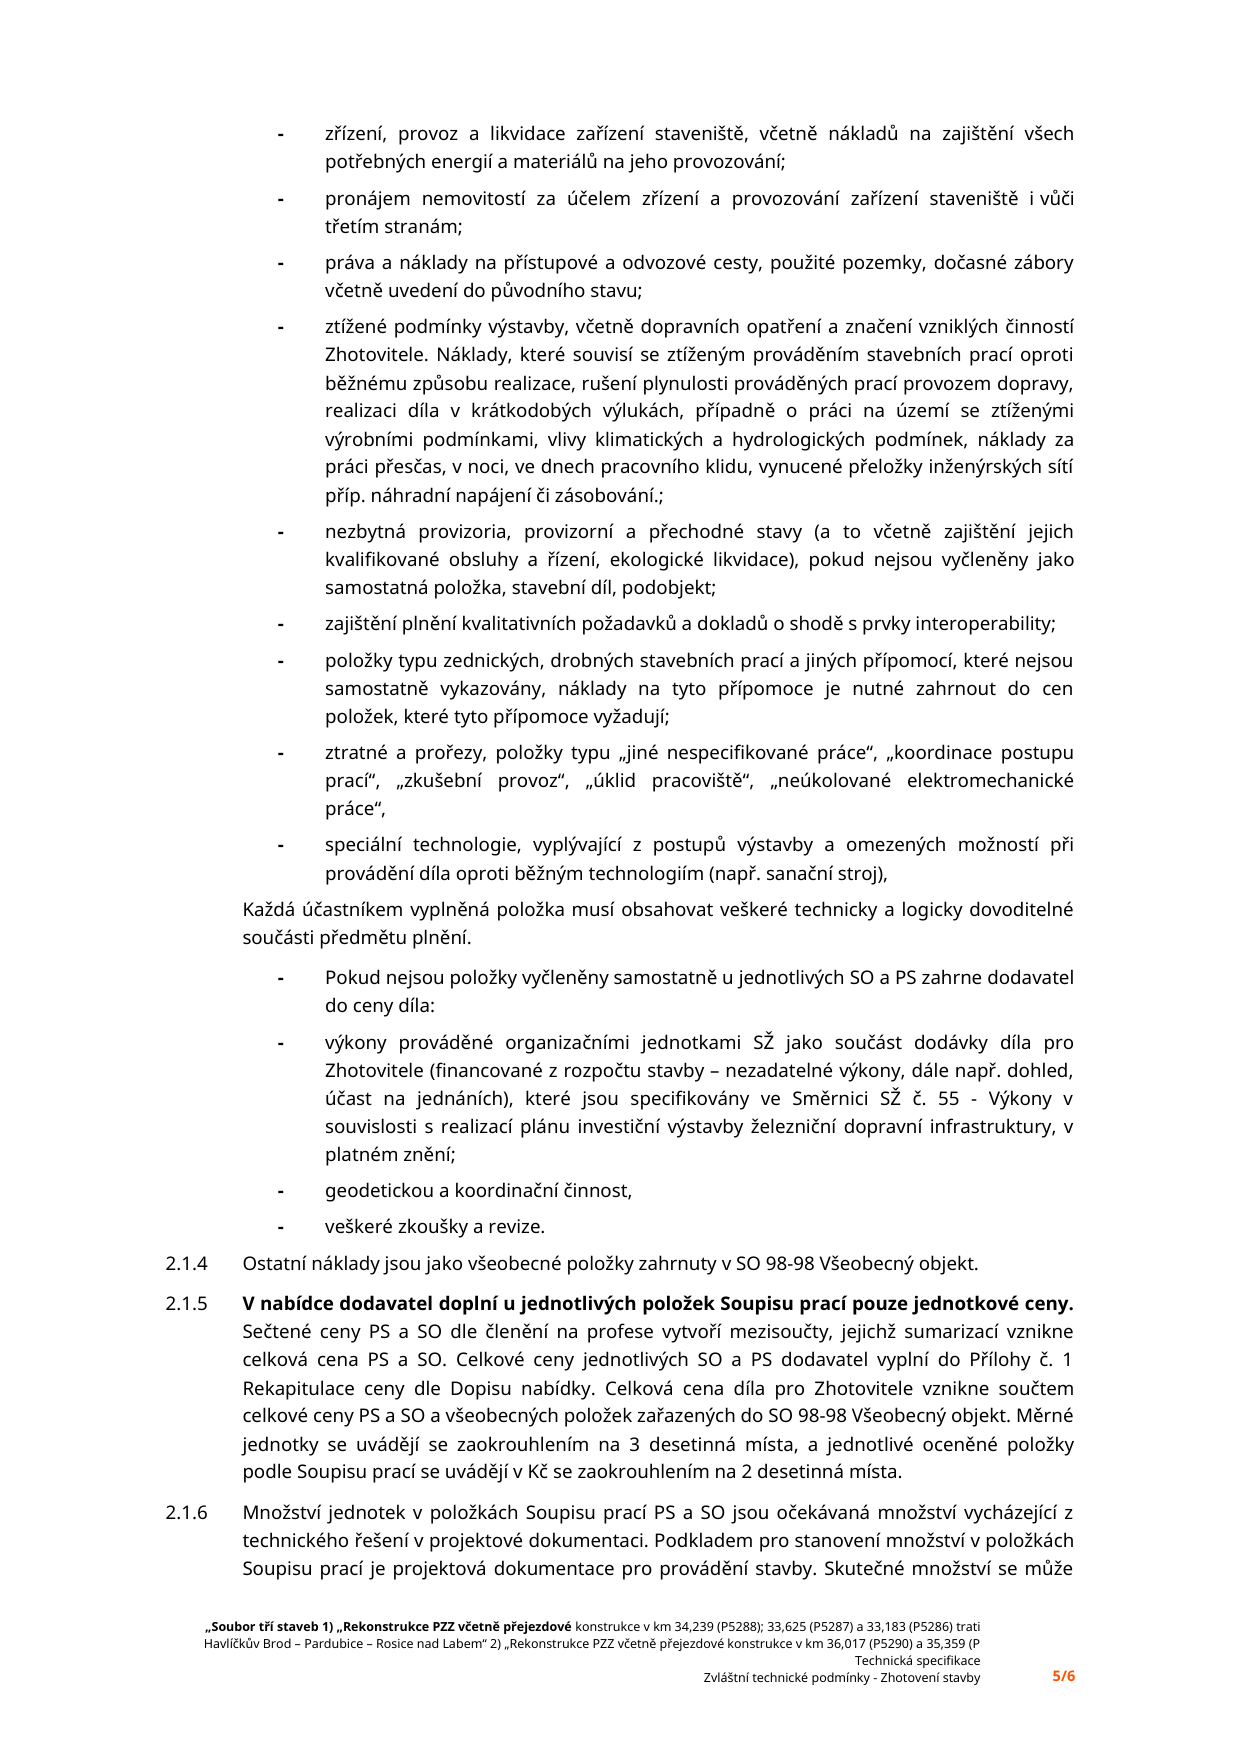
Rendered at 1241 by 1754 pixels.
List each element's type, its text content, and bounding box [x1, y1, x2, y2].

text Ostatní náklady jsou jako všeobecné položky zahrnuty v SO 98-98 Všeobecný objekt. [165, 1250, 1075, 1276]
text Každá účastníkem vyplněná položka musí obsahovat veškeré technicky a logicky dovoditelné součásti předmětu plnění. [242, 896, 1075, 950]
text ztížené podmínky výstavby, včetně dopravních opatření a značení vzniklých činností Zhotovitele. Náklady, které souvisí se ztíženým prováděním stavebních prací oproti běžnému způsobu realizace, rušení plynulosti prováděných prací provozem dopravy, realizaci díla v krátkodobých výlukách, případně o práci na území se ztíženými výrobními podmínkami, vlivy klimatických a hydrologických podmínek, náklady za práci přesčas, v noci, ve dnech pracovního klidu, vynucené přeložky inženýrských sítí příp. náhradní napájení či zásobování.; [278, 314, 1075, 507]
text zajištění plnění kvalitativních požadavků a dokladů o shodě s prvky interoperability; [278, 611, 1075, 636]
text výkony prováděné organizačními jednotkami SŽ jako součást dodávky díla pro Zhotovitele (financované z rozpočtu stavby – nezadatelné výkony, dále např. dohled, účast na jednáních), které jsou specifikovány ve Směrnici SŽ č. 55 - Výkony v souvislosti s realizací plánu investiční výstavby železniční dopravní infrastruktury, v platném znění; [278, 1029, 1075, 1167]
text zřízení, provoz a likvidace zařízení staveniště, včetně nákladů na zajištění všech potřebných energií a materiálů na jeho provozování; [278, 121, 1075, 174]
text speciální technologie, vyplývající z postupů výstavby a omezených možností při provádění díla oproti běžným technologiím (např. sanační stroj), [278, 832, 1075, 885]
text pronájem nemovitostí za účelem zřízení a provozování zařízení staveniště i vůči třetím stranám; [278, 185, 1075, 238]
text položky typu zednických, drobných stavebních prací a jiných přípomocí, které nejsou samostatně vykazovány, náklady na tyto přípomoce je nutné zahrnout do cen položek, které tyto přípomoce vyžadují; [278, 647, 1075, 728]
text práva a náklady na přístupové a odvozové cesty, použité pozemky, dočasné zábory včetně uvedení do původního stavu; [278, 249, 1075, 303]
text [165, 1499, 1075, 1581]
text Pokud nejsou položky vyčleněny samostatně u jednotlivých SO a PS zahrne dodavatel do ceny díla: [278, 965, 1075, 1018]
text V nabídce dodavatel doplní u jednotlivých položek Soupisu prací pouze jednotkové ceny. Sečtené ceny PS a SO dle členění na profese vytvoří mezisoučty, jejichž sumarizací vznikne celková cena PS a SO. Celkové ceny jednotlivých SO a PS dodavatel vyplní do Přílohy č. 1 Rekapitulace ceny dle Dopisu nabídky. Celková cena díla pro Zhotovitele vznikne součtem celkové ceny PS a SO a všeobecných položek zařazených do SO 98-98 Všeobecný objekt. Měrné jednotky se uvádějí se zaokrouhlením na 3 desetinná místa, a jednotlivé oceněné položky podle Soupisu prací se uvádějí v Kč se zaokrouhlením na 2 desetinná místa. [165, 1291, 1075, 1484]
text nezbytná provizoria, provizorní a přechodné stavy (a to včetně zajištění jejich kvalifikované obsluhy a řízení, ekologické likvidace), pokud nejsou vyčleněny jako samostatná položka, stavební díl, podobjekt; [278, 518, 1075, 600]
text geodetickou a koordinační činnost, [278, 1177, 1075, 1203]
text veškeré zkoušky a revize. [278, 1214, 1075, 1239]
text ztratné a prořezy, položky typu „jiné nespecifikované práce“, „koordinace postupu prací“, „zkušební provoz“, „úklid pracoviště“, „neúkolované elektromechanické práce“, [278, 739, 1075, 821]
